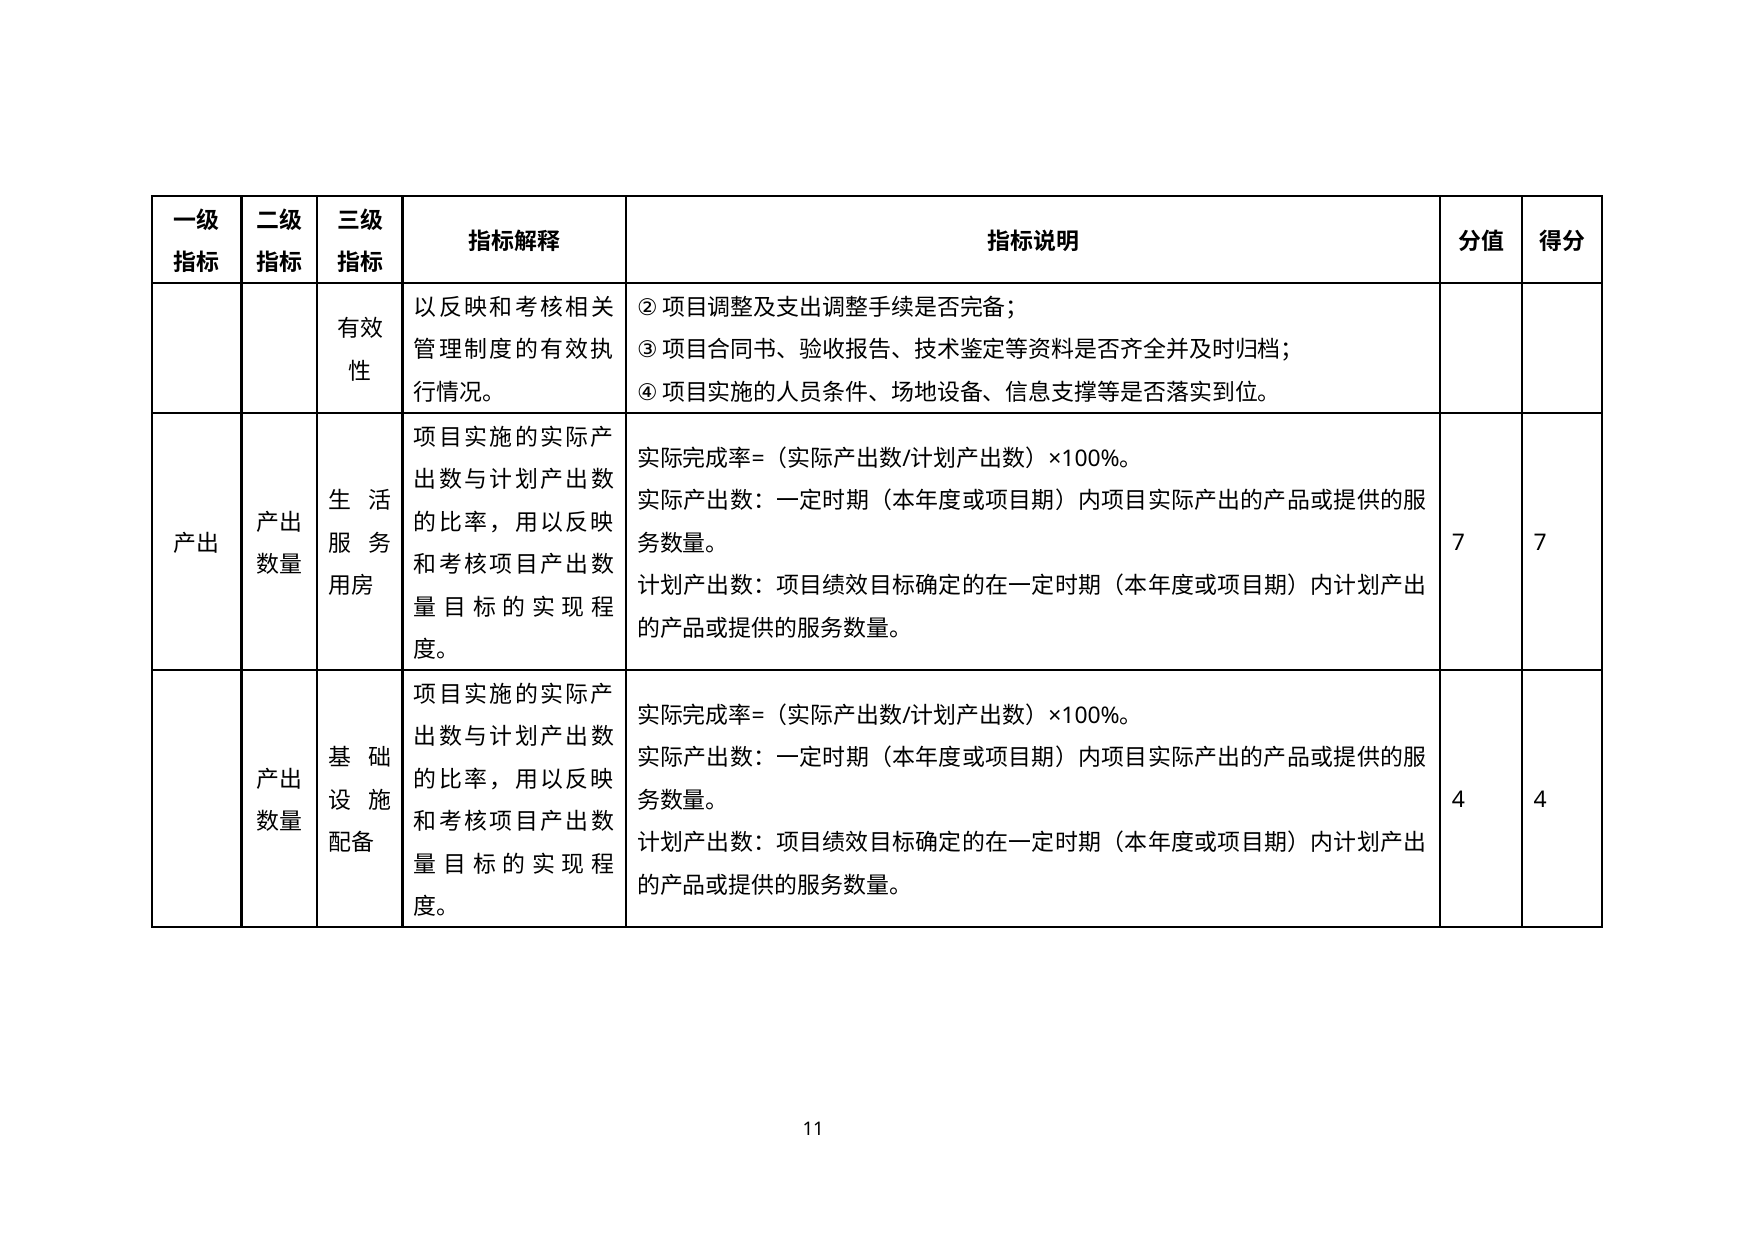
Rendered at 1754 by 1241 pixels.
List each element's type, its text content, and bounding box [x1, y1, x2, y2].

table_cell 4 [1441, 671, 1521, 926]
table_cell [153, 671, 240, 926]
table_cell 制度执行 有效性 [318, 284, 401, 412]
table_cell 生活服务用房 [318, 414, 401, 669]
table_cell 基础设施配备 [318, 671, 401, 926]
table_cell 实际完成率=（实际产出数/计划产出数）×100%。 实际产出数：一定时期（本年度或项目期）内项目实际产出的产品或提供的服务数量。 计划产出数：项目绩效目标确定的在一定时期（本年度或项目期）内计划产出的产品或提供的服务数量。 [627, 671, 1439, 926]
table_cell 实际完成率=（实际产出数/计划产出数）×100%。 实际产出数：一定时期（本年度或项目期）内项目实际产出的产品或提供的服务数量。 计划产出数：项目绩效目标确定的在一定时期（本年度或项目期）内计划产出的产品或提供的服务数量。 [627, 414, 1439, 669]
table_cell 7 [1523, 414, 1601, 669]
table_cell 项目实施的实际产出数与计划产出数的比率，用以反映和考核项目产出数量目标的实现程度。 [404, 414, 625, 669]
table_header 二级指标 [243, 197, 316, 282]
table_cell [627, 284, 1439, 412]
table_cell 4 [1523, 284, 1601, 412]
table_cell 4 [1523, 671, 1601, 926]
table_header 分值 [1441, 197, 1521, 282]
table_header 指标说明 [627, 197, 1439, 282]
table_header 三级指标 [318, 197, 401, 282]
table_header 一级指标 [153, 197, 240, 282]
table_header 指标解释 [404, 197, 625, 282]
table_cell 项目实施是否符合相关管理规定，用以反映和考核相关管理制度的有效执行情况。 [404, 284, 625, 412]
table_cell 产出数量 [243, 414, 316, 669]
table_cell 产出数量 [243, 671, 316, 926]
table_cell 产出 [153, 414, 240, 669]
table_cell 项目实施的实际产出数与计划产出数的比率，用以反映和考核项目产出数量目标的实现程度。 [404, 671, 625, 926]
table_cell 4 [1441, 284, 1521, 412]
table_cell 7 [1441, 414, 1521, 669]
table_header 得分 [1523, 197, 1601, 282]
